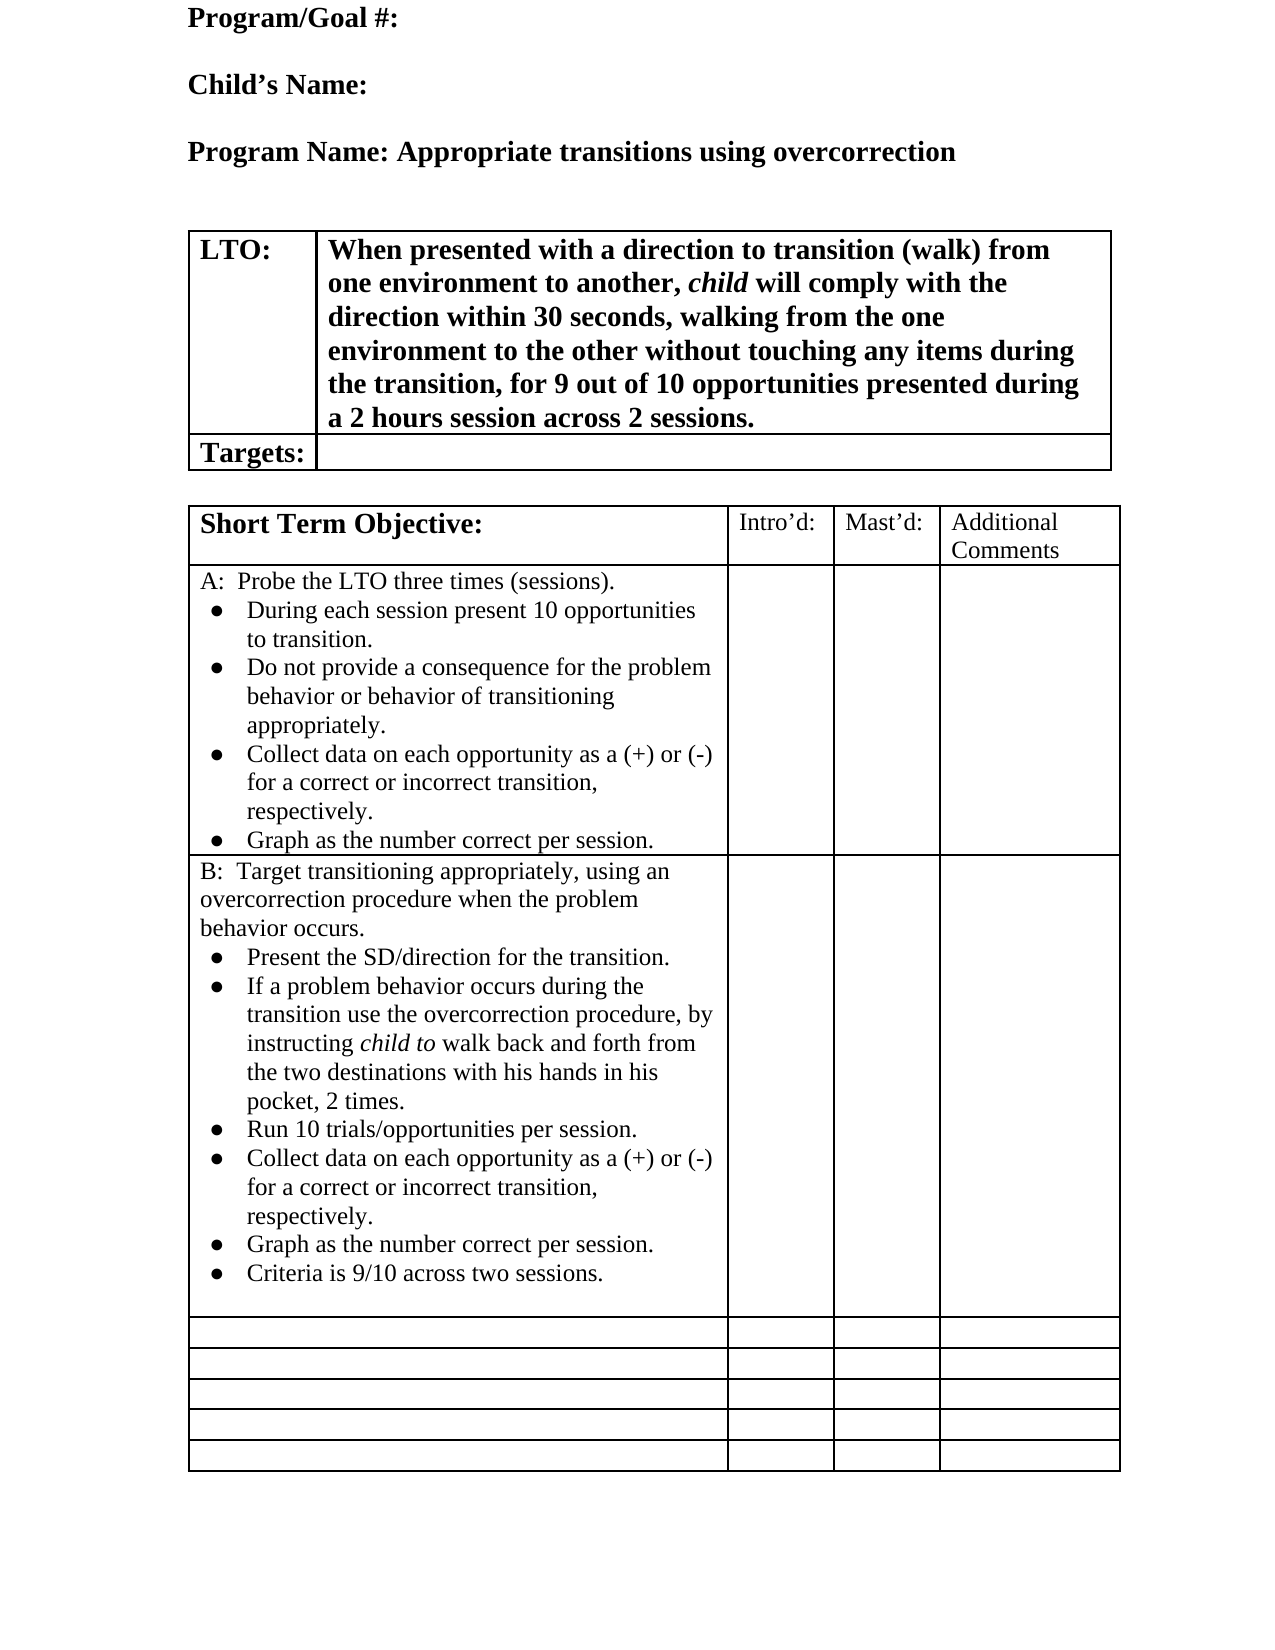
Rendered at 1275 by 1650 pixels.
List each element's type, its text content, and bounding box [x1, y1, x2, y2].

table_cell [729, 1441, 833, 1470]
table_header When presented with a direction to transition (walk) from one environment to another, child will comply with the direction within 30 seconds, walking from the one environment to the other without touching any items during the transition, for 9 out of 10 opportunities presented during a 2 hours session across 2 sessions. [318, 232, 1110, 433]
table_cell A: Probe the LTO three times (sessions). During each session present 10 opportunities to transition. Do not provide a consequence for the problem behavior or behavior of transitioning appropriately. Collect data on each opportunity as a (+) or (-) for a correct or incorrect transition, respectively. Graph as the number correct per session. [190, 566, 727, 854]
table_cell [729, 1410, 833, 1439]
table_cell [729, 1318, 833, 1347]
table_cell [941, 1318, 1119, 1347]
table_header LTO: [190, 232, 315, 433]
table_cell [941, 1380, 1119, 1408]
table_cell [729, 566, 833, 854]
table_cell [835, 1380, 939, 1408]
table_cell [729, 1349, 833, 1377]
table_cell [318, 435, 1110, 469]
table_cell [941, 1349, 1119, 1377]
table_header Mast’d: [835, 507, 939, 564]
table_cell [941, 856, 1119, 1316]
table_cell [190, 1380, 727, 1408]
table_cell [941, 1441, 1119, 1470]
table_header Additional Comments [941, 507, 1119, 564]
table_cell [941, 1410, 1119, 1439]
table_cell [190, 1349, 727, 1377]
table_cell [835, 856, 939, 1316]
table_cell [190, 1441, 727, 1470]
table_cell [835, 1410, 939, 1439]
table_cell B: Target transitioning appropriately, using an overcorrection procedure when the problem behavior occurs. Present the SD/direction for the transition. If a problem behavior occurs during the transition use the overcorrection procedure, by instructing child to walk back and forth from the two destinations with his hands in his pocket, 2 times. Run 10 trials/opportunities per session. Collect data on each opportunity as a (+) or (-) for a correct or incorrect transition, respectively. Graph as the number correct per session. Criteria is 9/10 across two sessions. [190, 856, 727, 1316]
table_cell [835, 566, 939, 854]
table_cell [835, 1318, 939, 1347]
table_cell [835, 1441, 939, 1470]
table_cell Targets: [190, 435, 315, 469]
table_cell [729, 856, 833, 1316]
table_cell [190, 1410, 727, 1439]
table_cell [729, 1380, 833, 1408]
table_cell [190, 1318, 727, 1347]
table_header Intro’d: [729, 507, 833, 564]
table_cell [835, 1349, 939, 1377]
table_cell [941, 566, 1119, 854]
table_header Short Term Objective: [190, 507, 727, 564]
